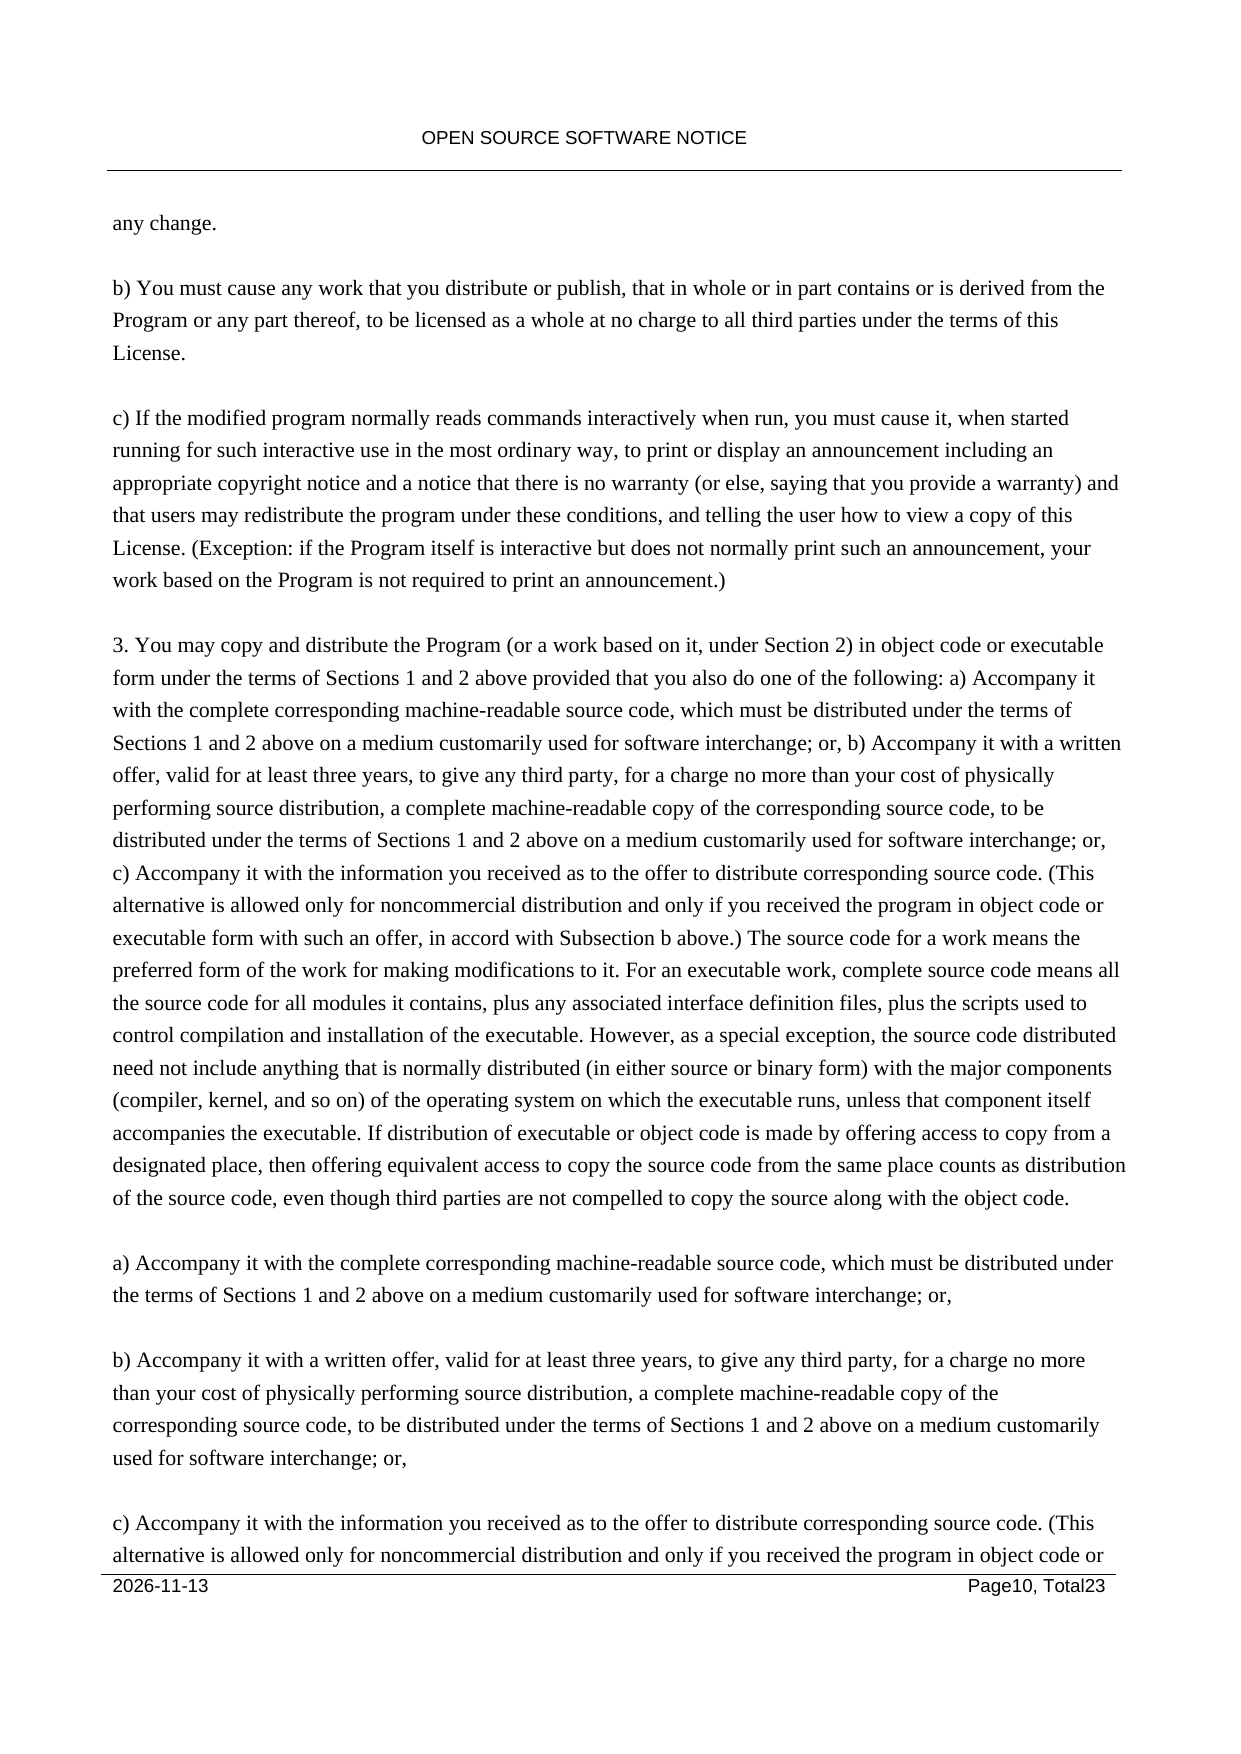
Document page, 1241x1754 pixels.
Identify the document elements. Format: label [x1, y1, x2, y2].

text [112, 206, 1128, 1571]
